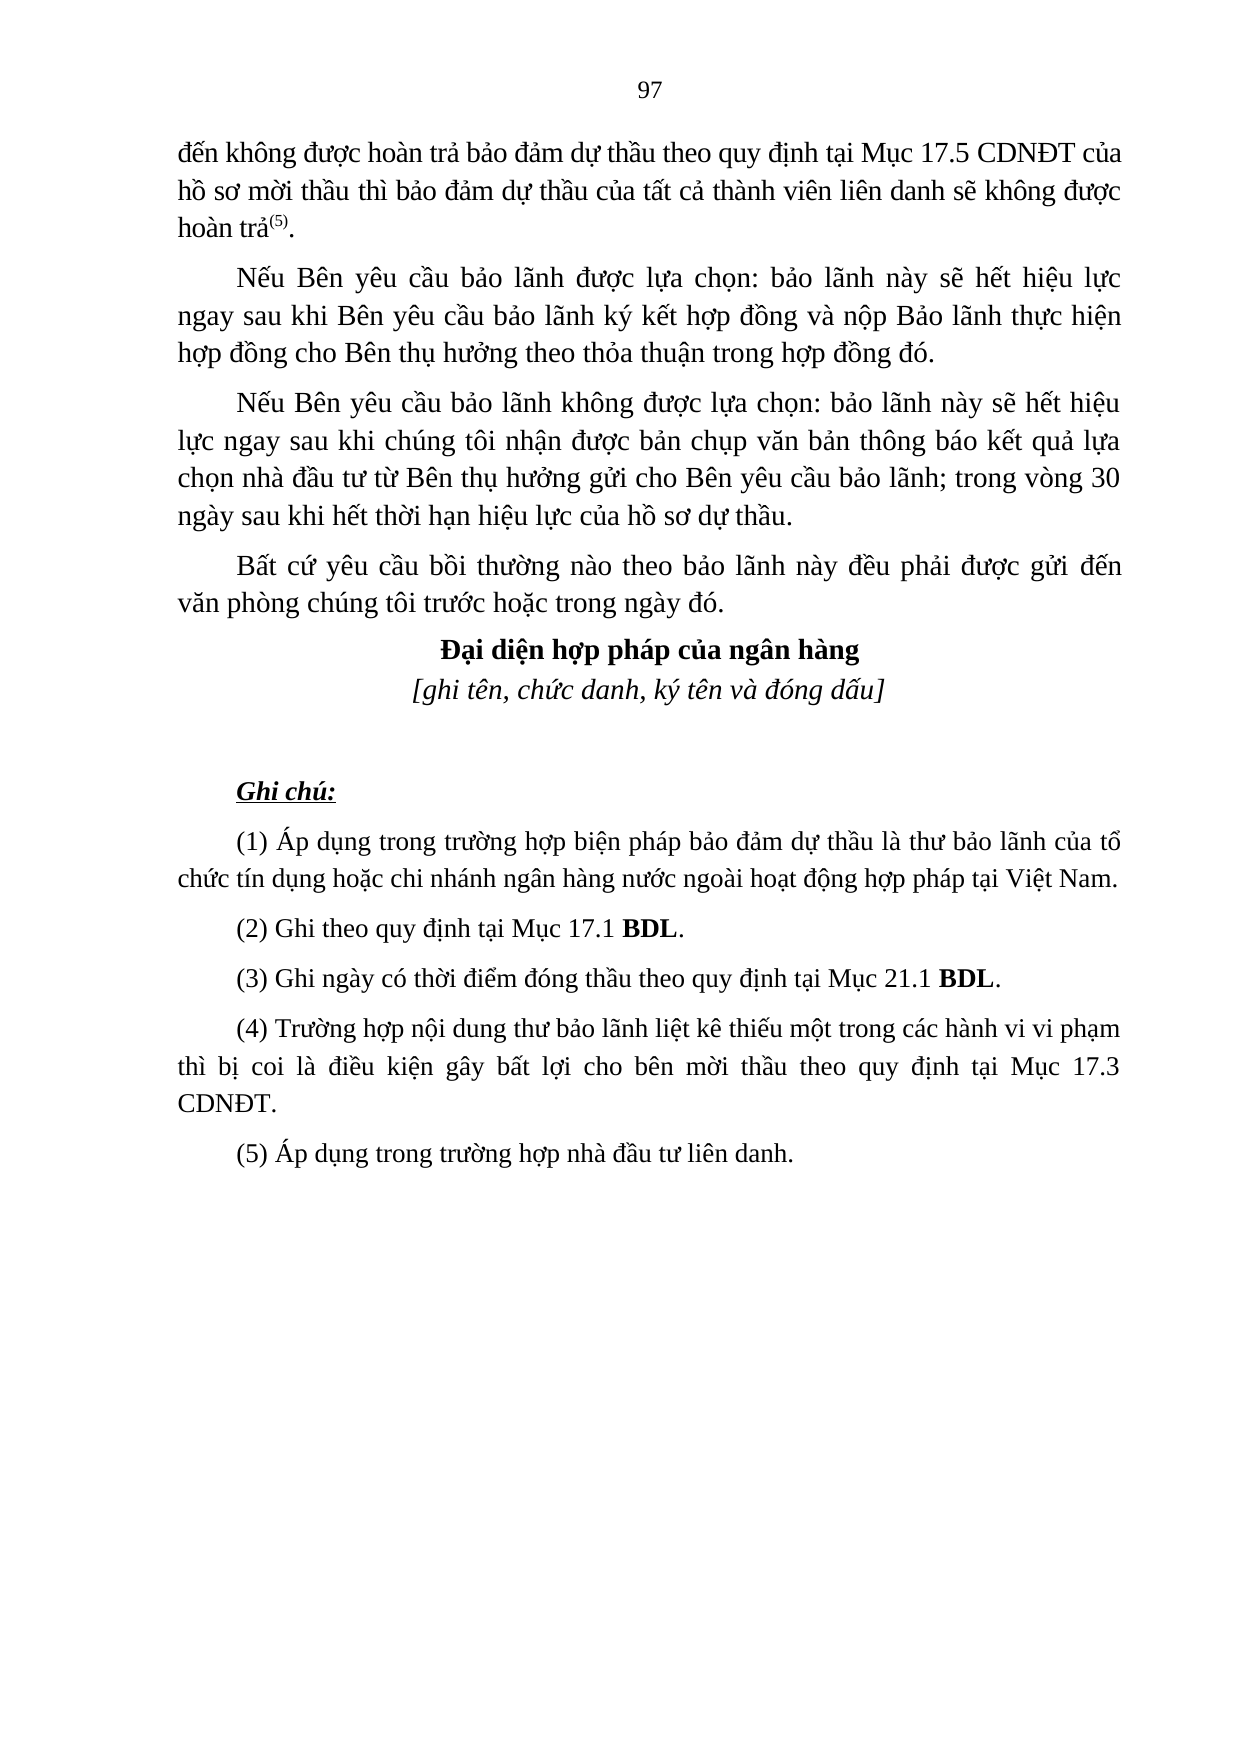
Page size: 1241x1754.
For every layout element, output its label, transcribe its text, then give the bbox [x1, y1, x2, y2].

text (2) Ghi theo quy định tại Mục 17.1 BDL. [177, 906, 1122, 943]
text (1) Áp dụng trong trường hợp biện pháp bảo đảm dự thầu là thư bảo lãnh của tổ chức tín dụng hoặc chi nhánh ngân hàng nước ngoài hoạt động hợp pháp tại Việt Nam. [177, 818, 1122, 893]
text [177, 132, 1122, 245]
text Nếu Bên yêu cầu bảo lãnh không được lựa chọn: bảo lãnh này sẽ hết hiệu lực ngay sau khi chúng tôi nhận được bản chụp văn bản thông báo kết quả lựa chọn nhà đầu tư từ Bên thụ hưởng gửi cho Bên yêu cầu bảo lãnh; trong vòng 30 ngày sau khi hết thời hạn hiệu lực của hồ sơ dự thầu. [177, 382, 1122, 532]
text Đại diện hợp pháp của ngân hàng [177, 632, 1122, 666]
text (3) Ghi ngày có thời điểm đóng thầu theo quy định tại Mục 21.1 BDL. [177, 956, 1122, 993]
text (4) Trường hợp nội dung thư bảo lãnh liệt kê thiếu một trong các hành vi vi phạm thì bị coi là điều kiện gây bất lợi cho bên mời thầu theo quy định tại Mục 17.3 CDNĐT. [177, 1006, 1122, 1118]
text Nếu Bên yêu cầu bảo lãnh được lựa chọn: bảo lãnh này sẽ hết hiệu lực ngay sau khi Bên yêu cầu bảo lãnh ký kết hợp đồng và nộp Bảo lãnh thực hiện hợp đồng cho Bên thụ hưởng theo thỏa thuận trong hợp đồng đó. [177, 257, 1122, 370]
text (5) Áp dụng trong trường hợp nhà đầu tư liên danh. [177, 1131, 1122, 1168]
text [ghi tên, chức danh, ký tên và đóng dấu] [177, 672, 1122, 706]
text Ghi chú: [177, 768, 1122, 806]
text Bất cứ yêu cầu bồi thường nào theo bảo lãnh này đều phải được gửi đến văn phòng chúng tôi trước hoặc trong ngày đó. [177, 545, 1122, 620]
